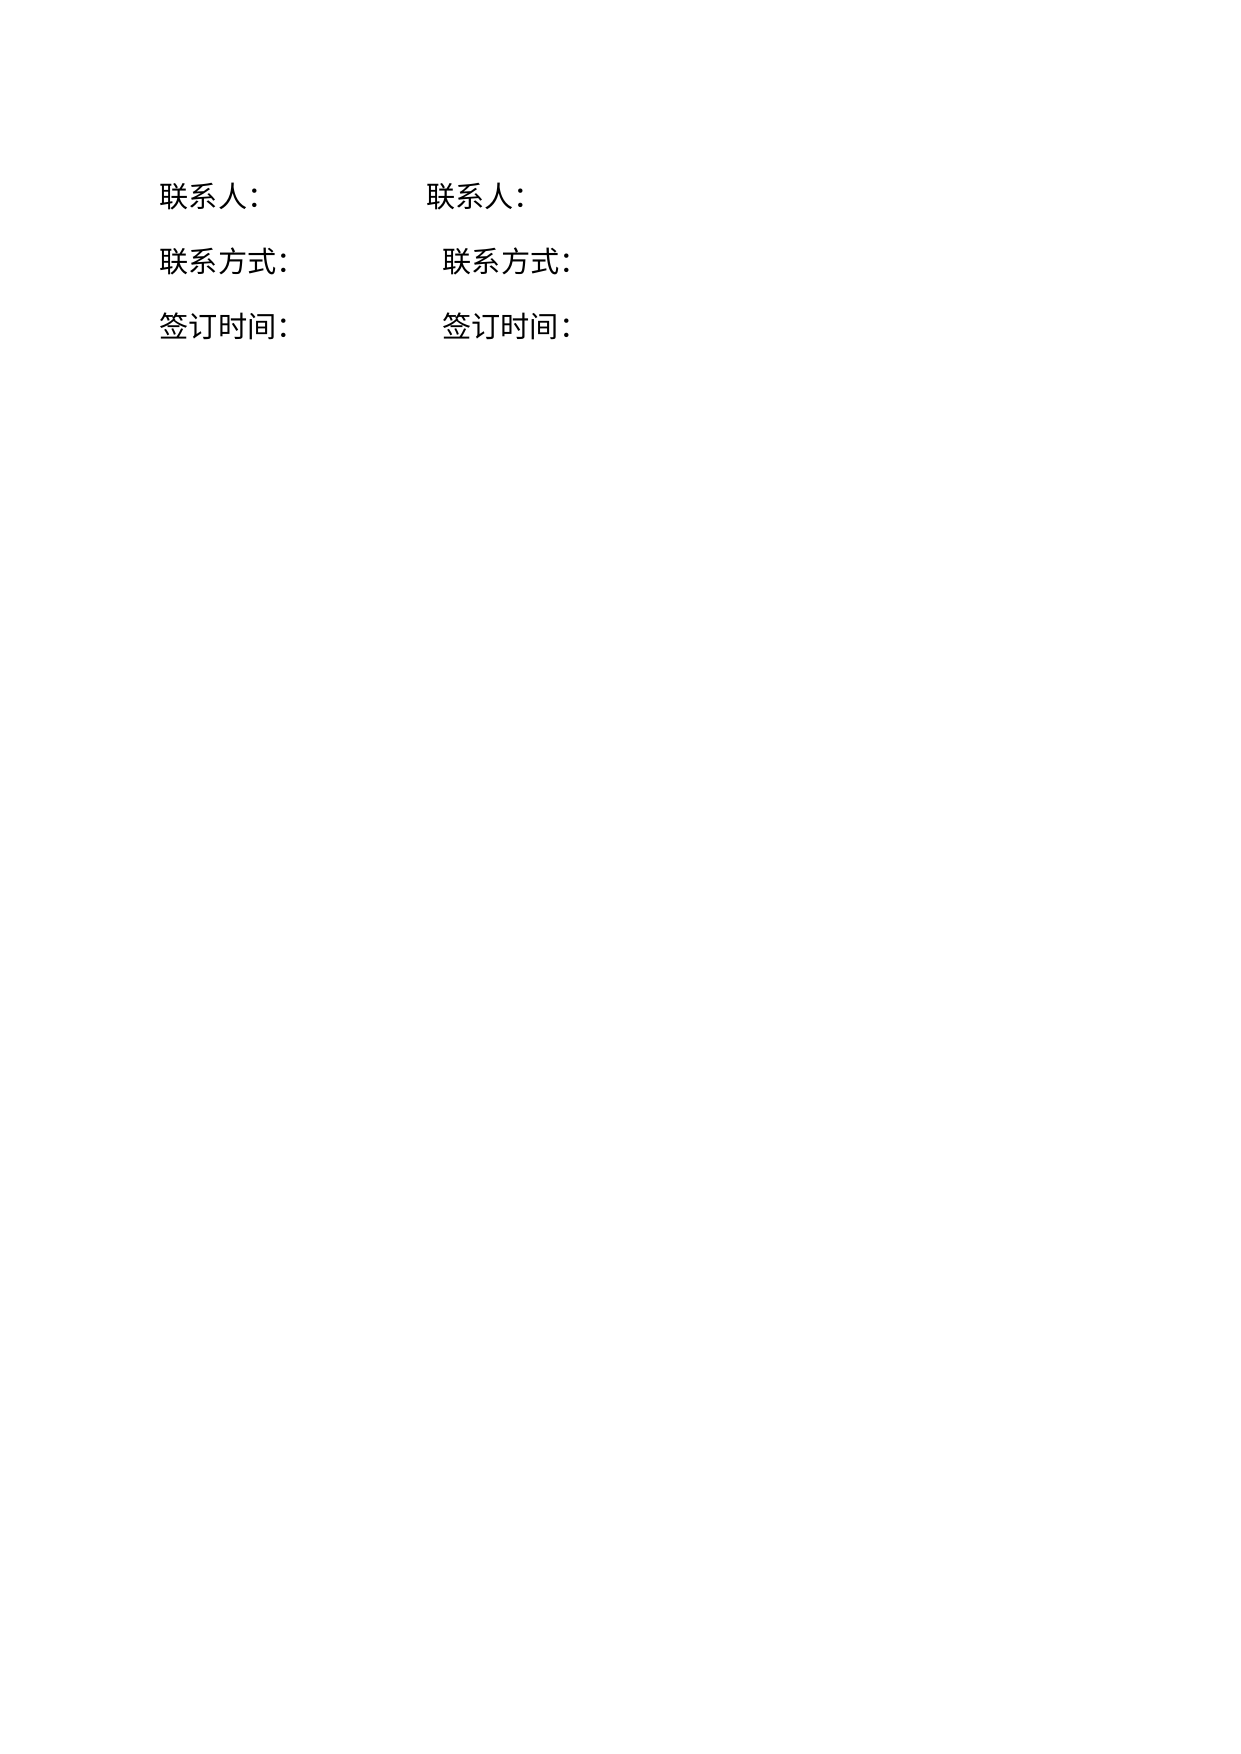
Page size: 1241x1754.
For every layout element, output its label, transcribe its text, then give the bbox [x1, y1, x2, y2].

text 签订时间： 签订时间： [159, 292, 1081, 357]
text 联系人： 联系人： [159, 162, 1081, 227]
text 联系方式： 联系方式： [159, 227, 1081, 292]
